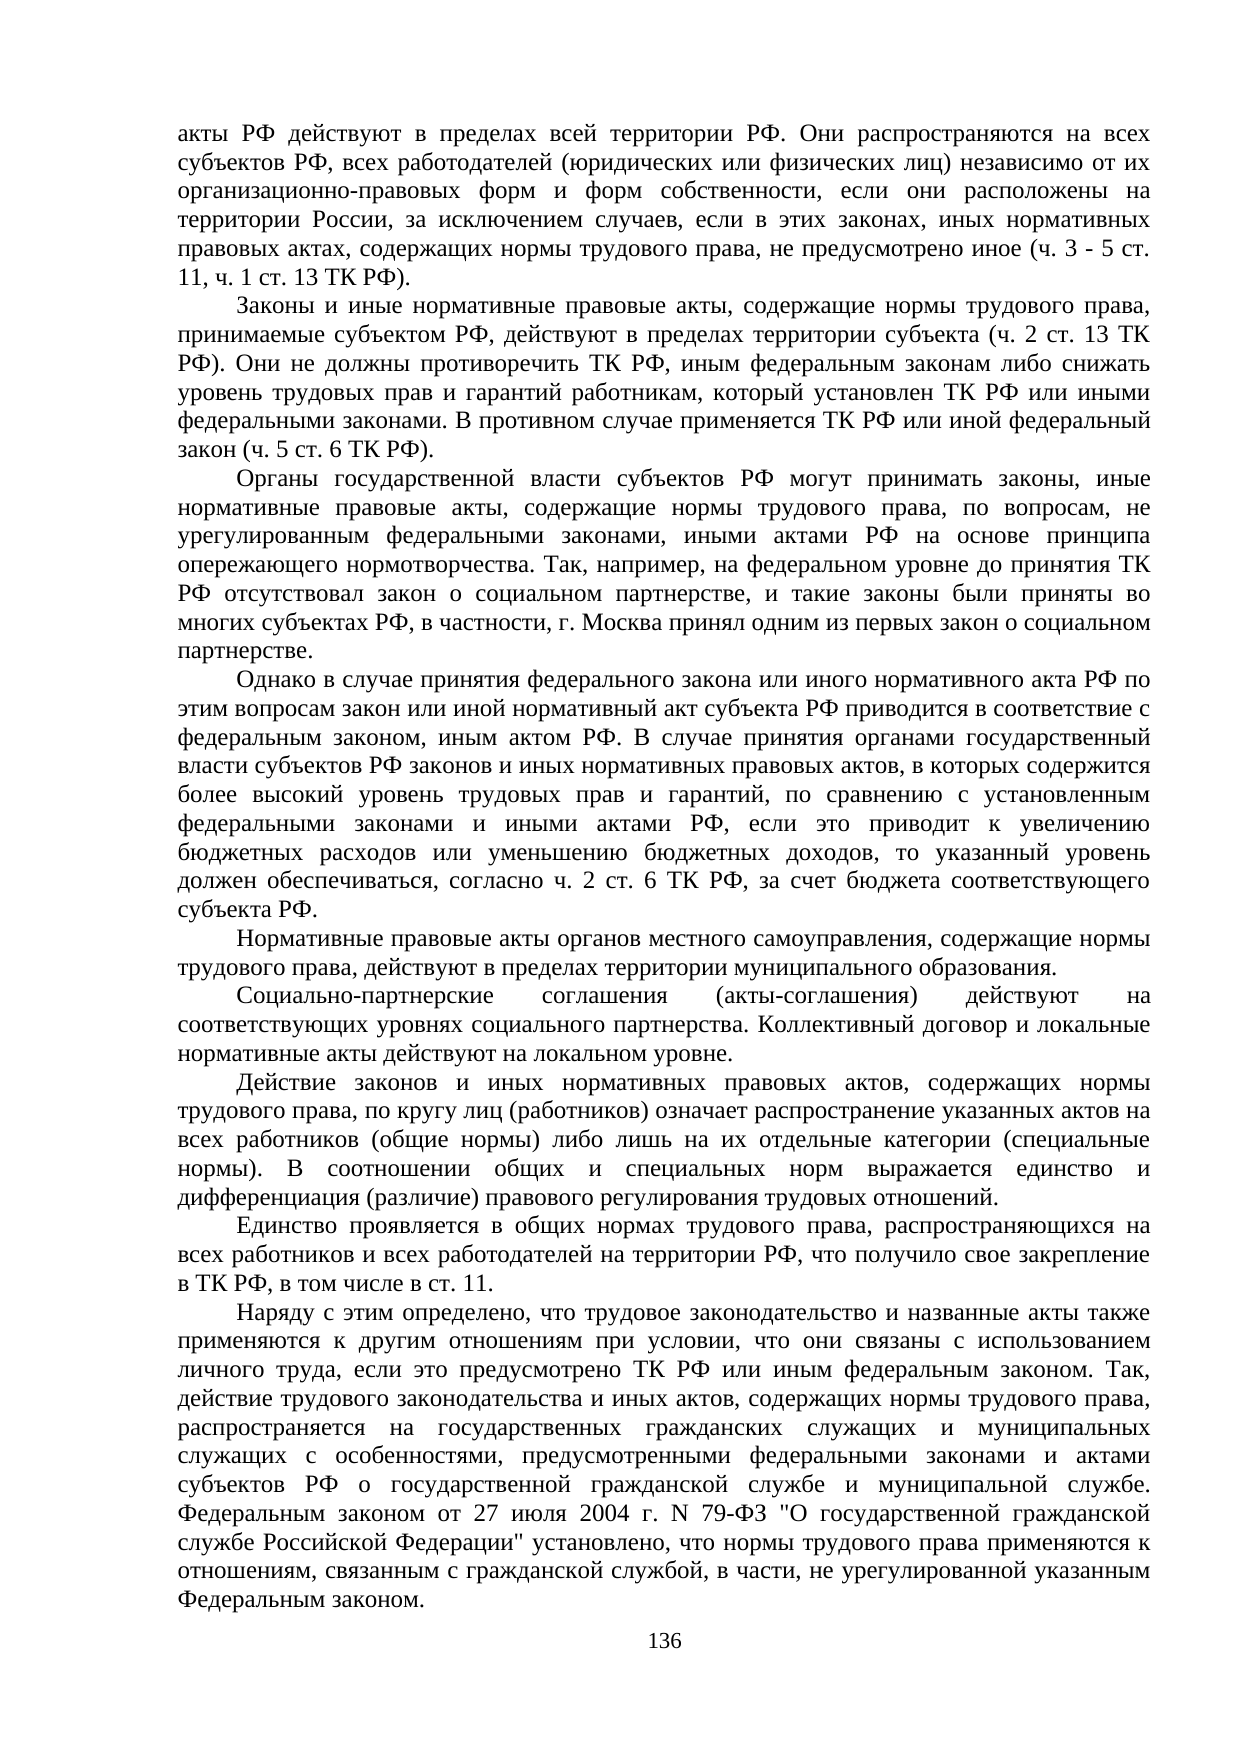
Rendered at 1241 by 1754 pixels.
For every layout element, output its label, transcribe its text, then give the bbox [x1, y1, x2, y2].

text Нормативные правовые акты органов местного самоуправления, содержащие нормы трудового права, действуют в пределах территории муниципального образования. [177, 923, 1152, 981]
text Однако в случае принятия федерального закона или иного нормативного акта РФ по этим вопросам закон или иной нормативный акт субъекта РФ приводится в соответствие с федеральным законом, иным актом РФ. В случае принятия органами государственный власти субъектов РФ законов и иных нормативных правовых актов, в которых содержится более высокий уровень трудовых прав и гарантий, по сравнению с установленным федеральными законами и иными актами РФ, если это приводит к увеличению бюджетных расходов или уменьшению бюджетных доходов, то указанный уровень должен обеспечиваться, согласно ч. 2 ст. 6 ТК РФ, за счет бюджета соответствующего субъекта РФ. [177, 664, 1152, 923]
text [177, 118, 1152, 291]
text Наряду с этим определено, что трудовое законодательство и названные акты также применяются к другим отношениям при условии, что они связаны с использованием личного труда, если это предусмотрено ТК РФ или иным федеральным законом. Так, действие трудового законодательства и иных актов, содержащих нормы трудового права, распространяется на государственных гражданских служащих и муниципальных служащих с особенностями, предусмотренными федеральными законами и актами субъектов РФ о государственной гражданской службе и муниципальной службе. Федеральным законом от 27 июля 2004 г. N 79-ФЗ "О государственной гражданской службе Российской Федерации" установлено, что нормы трудового права применяются к отношениям, связанным с гражданской службой, в части, не урегулированной указанным Федеральным законом. [177, 1297, 1152, 1613]
text Органы государственной власти субъектов РФ могут принимать законы, иные нормативные правовые акты, содержащие нормы трудового права, по вопросам, не урегулированным федеральными законами, иными актами РФ на основе принципа опережающего нормотворчества. Так, например, на федеральном уровне до принятия ТК РФ отсутствовал закон о социальном партнерстве, и такие законы были приняты во многих субъектах РФ, в частности, г. Москва принял одним из первых закон о социальном партнерстве. [177, 463, 1152, 664]
text Единство проявляется в общих нормах трудового права, распространяющихся на всех работников и всех работодателей на территории РФ, что получило свое закрепление в ТК РФ, в том числе в ст. 11. [177, 1211, 1152, 1297]
text Законы и иные нормативные правовые акты, содержащие нормы трудового права, принимаемые субъектом РФ, действуют в пределах территории субъекта (ч. 2 ст. 13 ТК РФ). Они не должны противоречить ТК РФ, иным федеральным законам либо снижать уровень трудовых прав и гарантий работникам, который установлен ТК РФ или иными федеральными законами. В противном случае применяется ТК РФ или иной федеральный закон (ч. 5 ст. 6 ТК РФ). [177, 291, 1152, 463]
text Действие законов и иных нормативных правовых актов, содержащих нормы трудового права, по кругу лиц (работников) означает распространение указанных актов на всех работников (общие нормы) либо лишь на их отдельные категории (специальные нормы). В соотношении общих и специальных норм выражается единство и дифференциация (различие) правового регулирования трудовых отношений. [177, 1067, 1152, 1211]
text Социально-партнерские соглашения (акты-соглашения) действуют на соответствующих уровнях социального партнерства. Коллективный договор и локальные нормативные акты действуют на локальном уровне. [177, 981, 1152, 1067]
